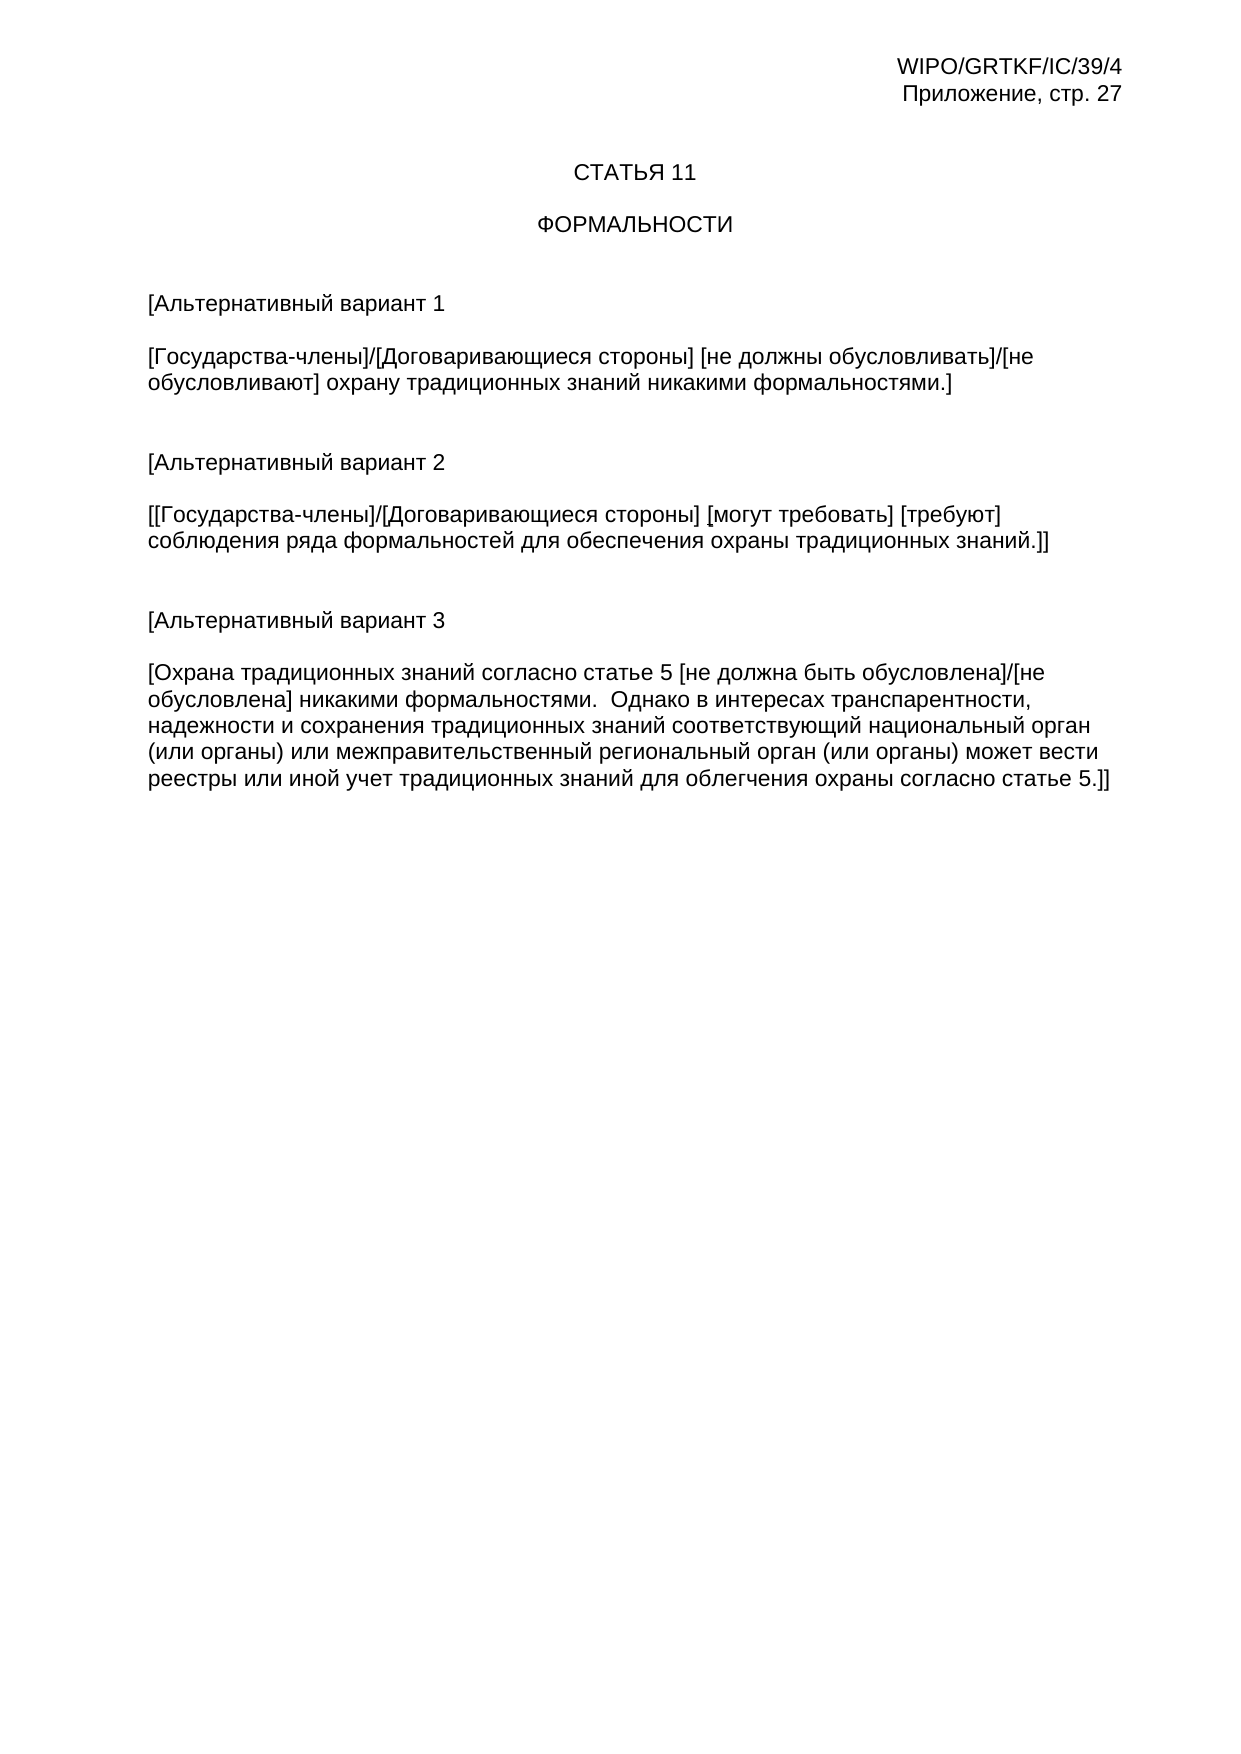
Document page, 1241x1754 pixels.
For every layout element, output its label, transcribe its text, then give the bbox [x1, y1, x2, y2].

text [Государства-члены]/[Договаривающиеся стороны] [не должны обусловливать]/[не обусловливают] охрану традиционных знаний никакими формальностями.] [148, 343, 1122, 396]
text [Альтернативный вариант 1 [148, 290, 1122, 317]
text [Охрана традиционных знаний согласно статье 5 [не должна быть обусловлена]/[не обусловлена] никакими формальностями. Однако в интересах транспарентности, надежности и сохранения традиционных знаний соответствующий национальный орган (или органы) или межправительственный региональный орган (или органы) может вести реестры или иной учет традиционных знаний для облегчения охраны согласно статье 5.]] [148, 659, 1122, 791]
text СТАТЬЯ 11 [148, 158, 1122, 185]
text [Альтернативный вариант 2 [148, 448, 1122, 475]
text ФОРМАЛЬНОСТИ [148, 211, 1122, 238]
text [[Государства-члены]/[Договаривающиеся стороны] [могут требовать] [требуют] соблюдения ряда формальностей для обеспечения охраны традиционных знаний.]] [148, 501, 1122, 554]
text [Альтернативный вариант 3 [148, 607, 1122, 633]
